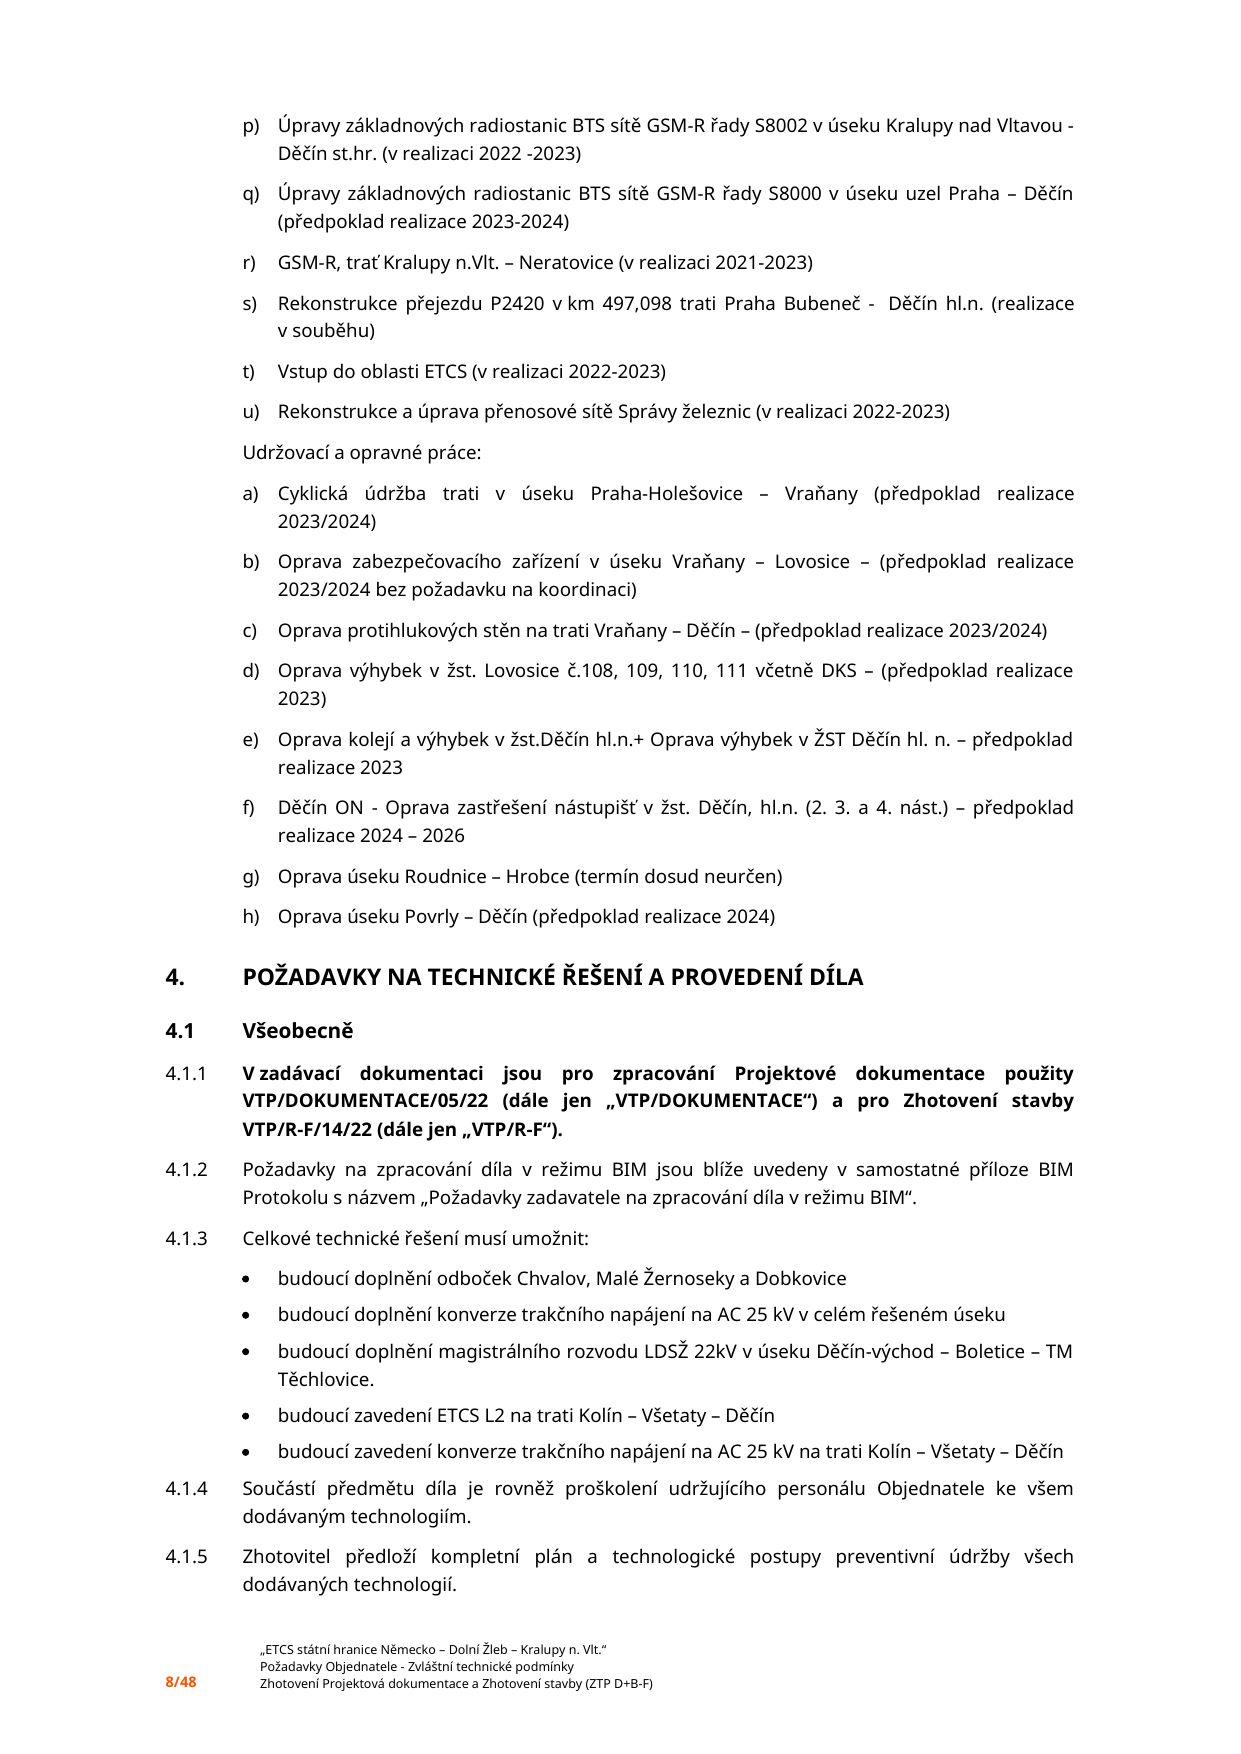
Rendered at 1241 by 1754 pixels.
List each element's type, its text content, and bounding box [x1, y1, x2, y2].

list Udržovací a opravné práce: [242, 439, 1075, 465]
text budoucí doplnění magistrálního rozvodu LDSŽ 22kV v úseku Děčín-východ – Boletice – TM Těchlovice. [242, 1338, 1075, 1392]
list Oprava zabezpečovacího zařízení v úseku Vraňany – Lovosice – (předpoklad realizace 2023/2024 bez požadavku na koordinaci) [242, 548, 1075, 602]
list Děčín ON - Oprava zastřešení nástupišť v žst. Děčín, hl.n. (2. 3. a 4. nást.) – předpoklad realizace 2024 – 2026 [242, 794, 1075, 848]
list Oprava výhybek v žst. Lovosice č.108, 109, 110, 111 včetně DKS – (předpoklad realizace 2023) [242, 657, 1075, 711]
list Vstup do oblasti ETCS (v realizaci 2022-2023) [242, 358, 1075, 384]
list Oprava úseku Povrly – Děčín (předpoklad realizace 2024) [242, 904, 1075, 929]
list Rekonstrukce přejezdu P2420 v km 497,098 trati Praha Bubeneč - Děčín hl.n. (realizace v souběhu) [242, 290, 1075, 343]
list GSM-R, trať Kralupy n.Vlt. – Neratovice (v realizaci 2021-2023) [242, 249, 1075, 275]
text budoucí doplnění konverze trakčního napájení na AC 25 kV v celém řešeném úseku [242, 1302, 1075, 1327]
text budoucí doplnění odboček Chvalov, Malé Žernoseky a Dobkovice [242, 1265, 1075, 1291]
text Součástí předmětu díla je rovněž proškolení udržujícího personálu Objednatele ke všem dodávaným technologiím. [165, 1475, 1075, 1529]
list Úpravy základnových radiostanic BTS sítě GSM-R řady S8002 v úseku Kralupy nad Vltavou - Děčín st.hr. (v realizaci 2022 -2023) [242, 112, 1075, 166]
text Požadavky na zpracování díla v režimu BIM jsou blíže uvedeny v samostatné příloze BIM Protokolu s názvem „Požadavky zadavatele na zpracování díla v režimu BIM“. [165, 1156, 1075, 1210]
list Oprava protihlukových stěn na trati Vraňany – Děčín – (předpoklad realizace 2023/2024) [242, 617, 1075, 642]
text POŽADAVKY NA TECHNICKÉ ŘEŠENÍ A PROVEDENÍ DÍLA [165, 961, 1075, 992]
list Úpravy základnových radiostanic BTS sítě GSM-R řady S8000 v úseku uzel Praha – Děčín (předpoklad realizace 2023-2024) [242, 181, 1075, 234]
list Rekonstrukce a úprava přenosové sítě Správy železnic (v realizaci 2022-2023) [242, 399, 1075, 424]
text Všeobecně [165, 1016, 1075, 1044]
text budoucí zavedení konverze trakčního napájení na AC 25 kV na trati Kolín – Všetaty – Děčín [242, 1439, 1075, 1464]
text budoucí zavedení ETCS L2 na trati Kolín – Všetaty – Děčín [242, 1402, 1075, 1428]
list Oprava úseku Roudnice – Hrobce (termín dosud neurčen) [242, 863, 1075, 889]
list Cyklická údržba trati v úseku Praha-Holešovice – Vraňany (předpoklad realizace 2023/2024) [242, 480, 1075, 533]
list Oprava kolejí a výhybek v žst.Děčín hl.n.+ Oprava výhybek v ŽST Děčín hl. n. – předpoklad realizace 2023 [242, 726, 1075, 779]
text V zadávací dokumentaci jsou pro zpracování Projektové dokumentace použity VTP/DOKUMENTACE/05/22 (dále jen „VTP/DOKUMENTACE“) a pro Zhotovení stavby VTP/R-F/14/22 (dále jen „VTP/R-F“). [165, 1060, 1075, 1141]
text Celkové technické řešení musí umožnit: [165, 1225, 1075, 1250]
text Zhotovitel předloží kompletní plán a technologické postupy preventivní údržby všech dodávaných technologií. [165, 1544, 1075, 1597]
